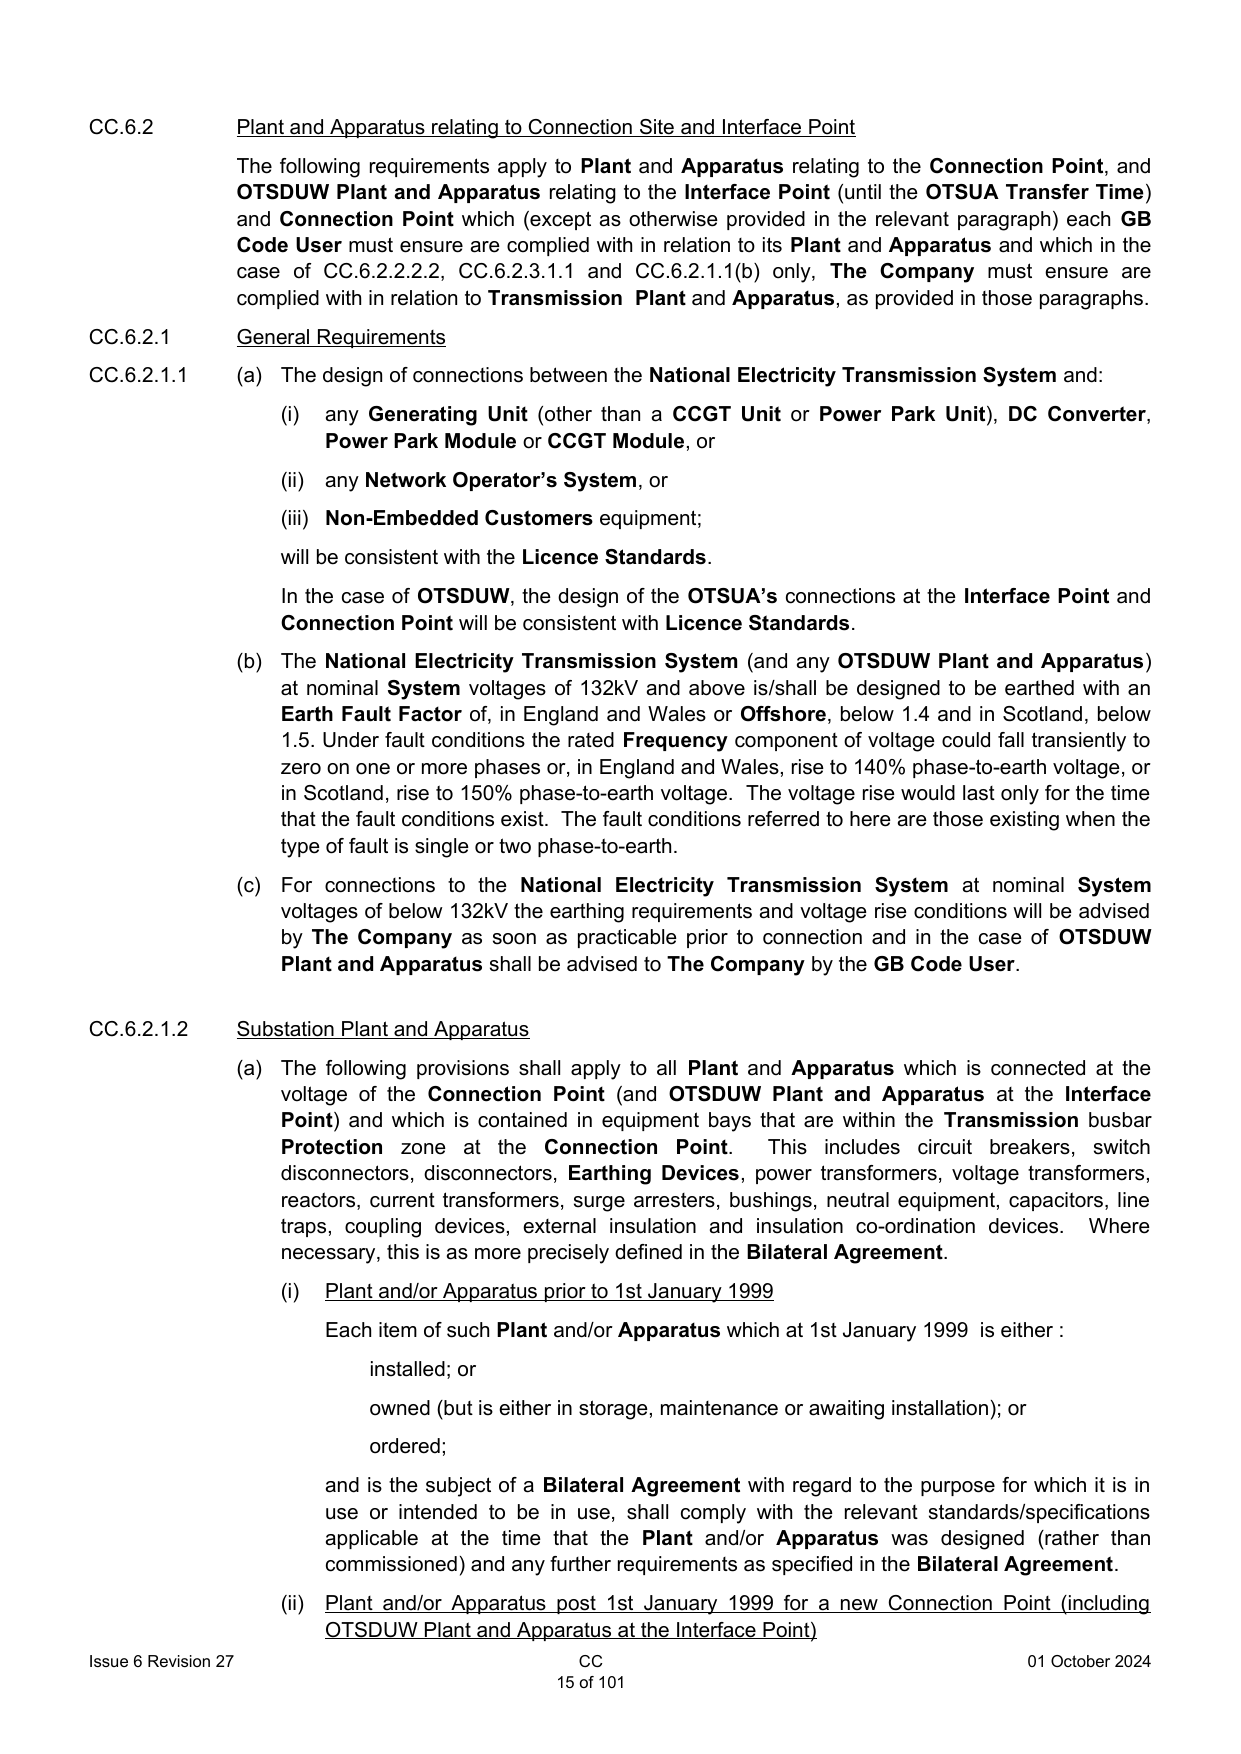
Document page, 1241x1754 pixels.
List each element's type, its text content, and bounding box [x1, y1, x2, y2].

text CC.6.2.1 General Requirements [89, 324, 1152, 348]
text (i) Plant and/or Apparatus prior to 1st January 1999 [281, 1279, 1152, 1303]
text will be consistent with the Licence Standards. [281, 545, 1152, 569]
text CC.6.2.1.2 Substation Plant and Apparatus [89, 1017, 1152, 1041]
text (b) The National Electricity Transmission System (and any OTSDUW Plant and Apparatus) at nominal System voltages of 132kV and above is/shall be designed to be earthed with an Earth Fault Factor of, in England and Wales or Offshore, below 1.4 and in Scotland, below 1.5. Under fault conditions the rated Frequency component of voltage could fall transiently to zero on one or more phases or, in England and Wales, rise to 140% phase-to-earth voltage, or in Scotland, rise to 150% phase-to-earth voltage. The voltage rise would last only for the time that the fault conditions exist. The fault conditions referred to here are those existing when the type of fault is single or two phase-to-earth. [236, 649, 1152, 858]
text (ii) any Network Operator’s System, or [281, 467, 1152, 491]
text Each item of such Plant and/or Apparatus which at 1st January 1999 is either : [281, 1318, 1152, 1342]
text (c) For connections to the National Electricity Transmission System at nominal System voltages of below 132kV the earthing requirements and voltage rise conditions will be advised by The Company as soon as practicable prior to connection and in the case of OTSDUW Plant and Apparatus shall be advised to The Company by the GB Code User. [236, 872, 1152, 976]
text (iii) Non-Embedded Customers equipment; [281, 506, 1152, 530]
text installed; or [325, 1357, 1152, 1381]
text (ii) Plant and/or Apparatus post 1st January 1999 for a new Connection Point (including OTSDUW Plant and Apparatus at the Interface Point) [281, 1591, 1152, 1641]
text The following requirements apply to Plant and Apparatus relating to the Connection Point, and OTSDUW Plant and Apparatus relating to the Interface Point (until the OTSUA Transfer Time) and Connection Point which (except as otherwise provided in the relevant paragraph) each GB Code User must ensure are complied with in relation to its Plant and Apparatus and which in the case of CC.6.2.2.2.2, CC.6.2.3.1.1 and CC.6.2.1.1(b) only, The Company must ensure are complied with in relation to Transmission Plant and Apparatus, as provided in those paragraphs. [89, 154, 1152, 309]
text owned (but is either in storage, maintenance or awaiting installation); or [325, 1396, 1152, 1419]
text CC.6.2 Plant and Apparatus relating to Connection Site and Interface Point [89, 115, 1152, 139]
text In the case of OTSDUW, the design of the OTSUA’s connections at the Interface Point and Connection Point will be consistent with Licence Standards. [236, 584, 1152, 634]
text ordered; [325, 1434, 1152, 1458]
text (i) any Generating Unit (other than a CCGT Unit or Power Park Unit), DC Converter, Power Park Module or CCGT Module, or [281, 402, 1152, 452]
text CC.6.2.1.1 (a) The design of connections between the National Electricity Transmission System and: [89, 363, 1152, 387]
text and is the subject of a Bilateral Agreement with regard to the purpose for which it is in use or intended to be in use, shall comply with the relevant standards/specifications applicable at the time that the Plant and/or Apparatus was designed (rather than commissioned) and any further requirements as specified in the Bilateral Agreement. [281, 1473, 1152, 1576]
text (a) The following provisions shall apply to all Plant and Apparatus which is connected at the voltage of the Connection Point (and OTSDUW Plant and Apparatus at the Interface Point) and which is contained in equipment bays that are within the Transmission busbar Protection zone at the Connection Point. This includes circuit breakers, switch disconnectors, disconnectors, Earthing Devices, power transformers, voltage transformers, reactors, current transformers, surge arresters, bushings, neutral equipment, capacitors, line traps, coupling devices, external insulation and insulation co-ordination devices. Where necessary, this is as more precisely defined in the Bilateral Agreement. [236, 1056, 1152, 1264]
